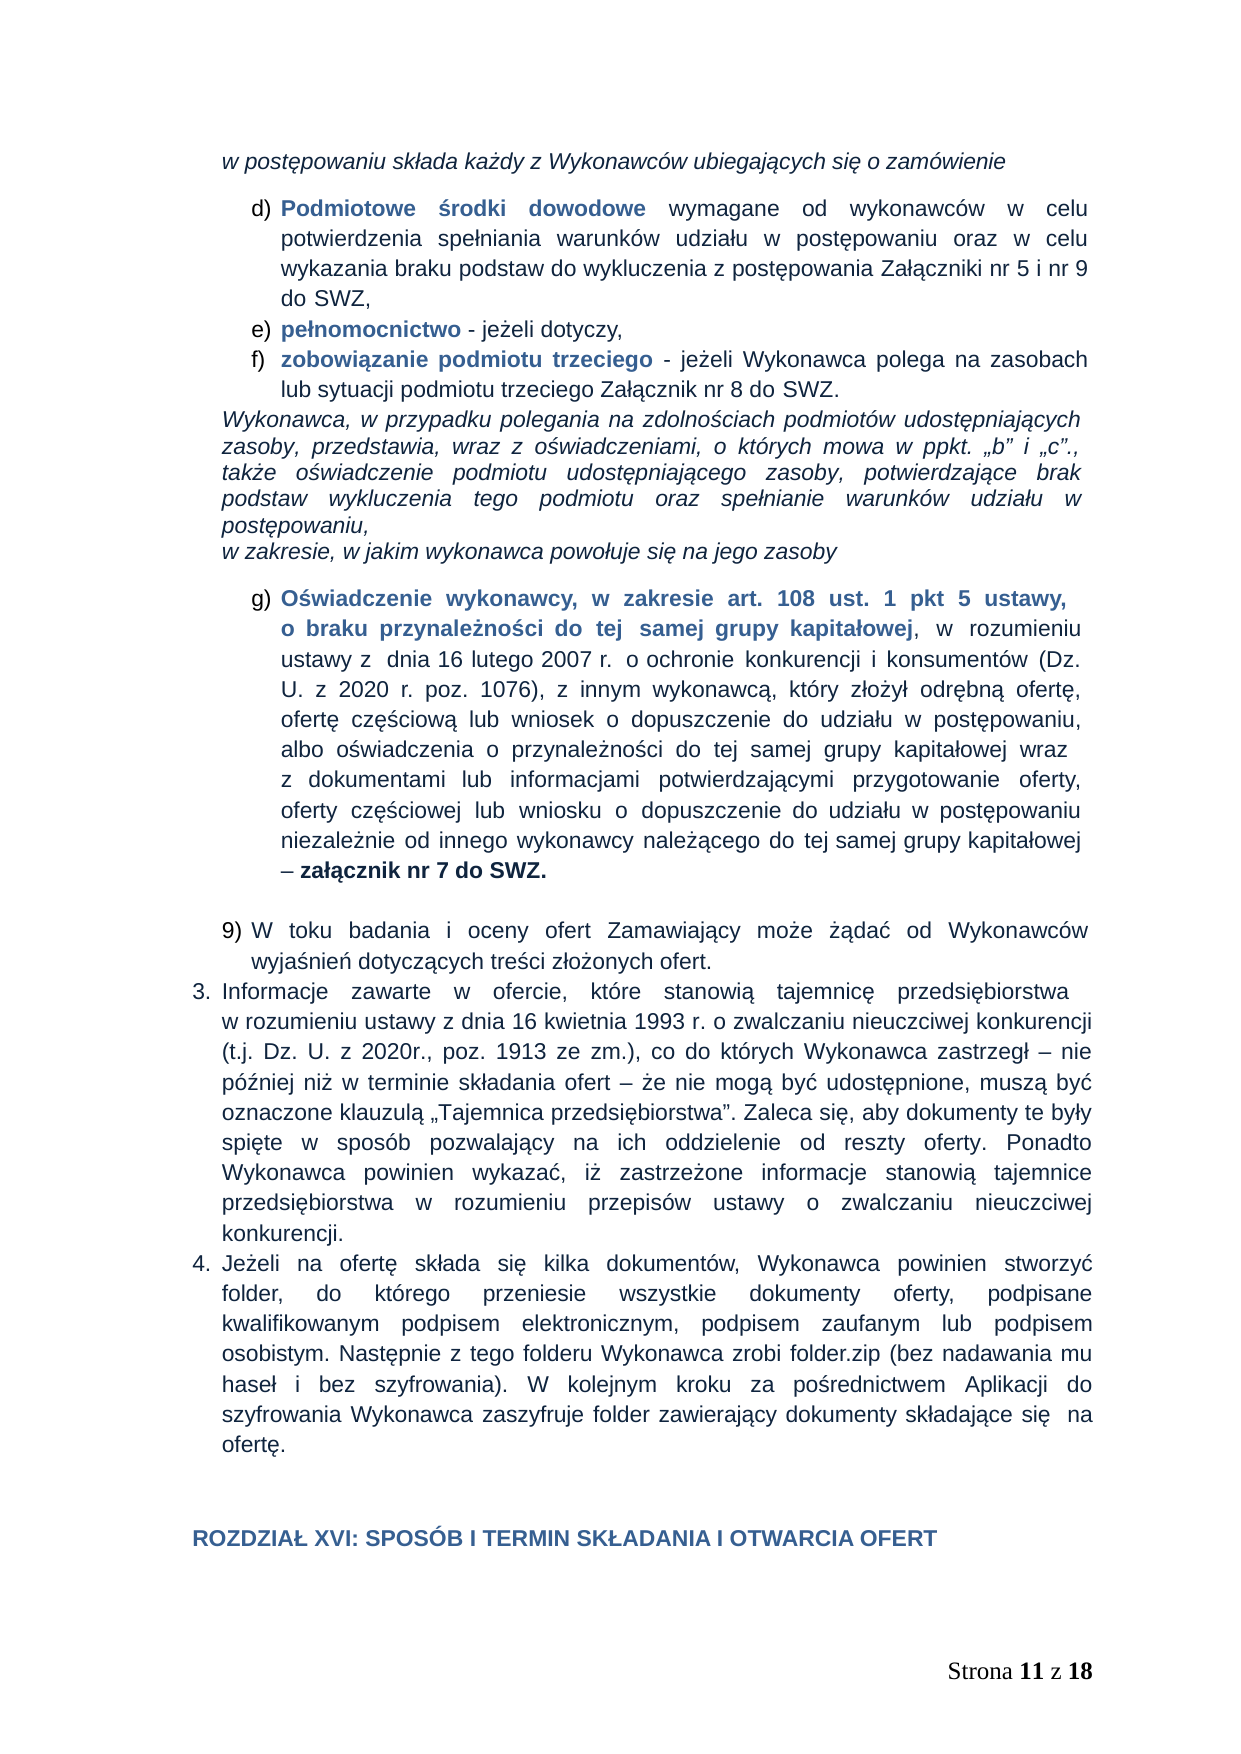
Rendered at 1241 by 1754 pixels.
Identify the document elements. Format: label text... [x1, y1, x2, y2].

list Oświadczenie wykonawcy, w zakresie art. 108 ust. 1 pkt 5 ustawy, o braku przynależności do tej samej grupy kapitałowej, w rozumieniu ustawy z dnia 16 lutego 2007 r. o ochronie konkurencji i konsumentów (Dz. U. z 2020 r. poz. 1076), z innym wykonawcą, który złożył odrębną ofertę, ofertę częściową lub wniosek o dopuszczenie do udziału w postępowaniu, albo oświadczenia o przynależności do tej samej grupy kapitałowej wraz z dokumentami lub informacjami potwierdzającymi przygotowanie oferty, oferty częściowej lub wniosku o dopuszczenie do udziału w postępowaniu niezależnie od innego wykonawcy należącego do tej samej grupy kapitałowej – załącznik nr 7 do SWZ. [251, 585, 1081, 883]
list pełnomocnictwo - jeżeli dotyczy, [461, 316, 1088, 342]
list W toku badania i oceny ofert Zamawiający może żądać od Wykonawców wyjaśnień dotyczących treści złożonych ofert. [222, 917, 1088, 974]
list Jeżeli na ofertę składa się kilka dokumentów, Wykonawca powinien stworzyć folder, do którego przeniesie wszystkie dokumenty oferty, podpisane kwalifikowanym podpisem elektronicznym, podpisem zaufanym lub podpisem osobistym. Następnie z tego folderu Wykonawca zrobi folder.zip (bez nadawania mu haseł i bez szyfrowania). W kolejnym kroku za pośrednictwem Aplikacji do szyfrowania Wykonawca zaszyfruje folder zawierający dokumenty składające się na ofertę. [192, 1250, 1093, 1457]
text ROZDZIAŁ XVI: SPOSÓB I TERMIN SKŁADANIA I OTWARCIA OFERT [192, 1524, 1081, 1551]
list Podmiotowe środki dowodowe wymagane od wykonawców w celu potwierdzenia spełniania warunków udziału w postępowaniu oraz w celu wykazania braku podstaw do wykluczenia z postępowania Załączniki nr 5 i nr 9 do SWZ, [251, 195, 1088, 312]
list zobowiązanie podmiotu trzeciego - jeżeli Wykonawca polega na zasobach lub sytuacji podmiotu trzeciego Załącznik nr 8 do SWZ. [251, 346, 1088, 402]
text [222, 148, 1081, 174]
list Informacje zawarte w ofercie, które stanowią tajemnicę przedsiębiorstwa w rozumieniu ustawy z dnia 16 kwietnia 1993 r. o zwalczaniu nieuczciwej konkurencji (t.j. Dz. U. z 2020r., poz. 1913 ze zm.), co do których Wykonawca zastrzegł – nie później niż w terminie składania ofert – że nie mogą być udostępnione, muszą być oznaczone klauzulą „Tajemnica przedsiębiorstwa”. Zaleca się, aby dokumenty te były spięte w sposób pozwalający na ich oddzielenie od reszty oferty. Ponadto Wykonawca powinien wykazać, iż zastrzeżone informacje stanowią tajemnice przedsiębiorstwa w rozumieniu przepisów ustawy o zwalczaniu nieuczciwej konkurencji. [192, 978, 1093, 1246]
text Wykonawca, w przypadku polegania na zdolnościach podmiotów udostępniających zasoby, przedstawia, wraz z oświadczeniami, o których mowa w ppkt. „b” i „c”., także oświadczenie podmiotu udostępniającego zasoby, potwierdzające brak podstaw wykluczenia tego podmiotu oraz spełnianie warunków udziału w postępowaniu, w zakresie, w jakim wykonawca powołuje się na jego zasoby [222, 406, 1081, 564]
